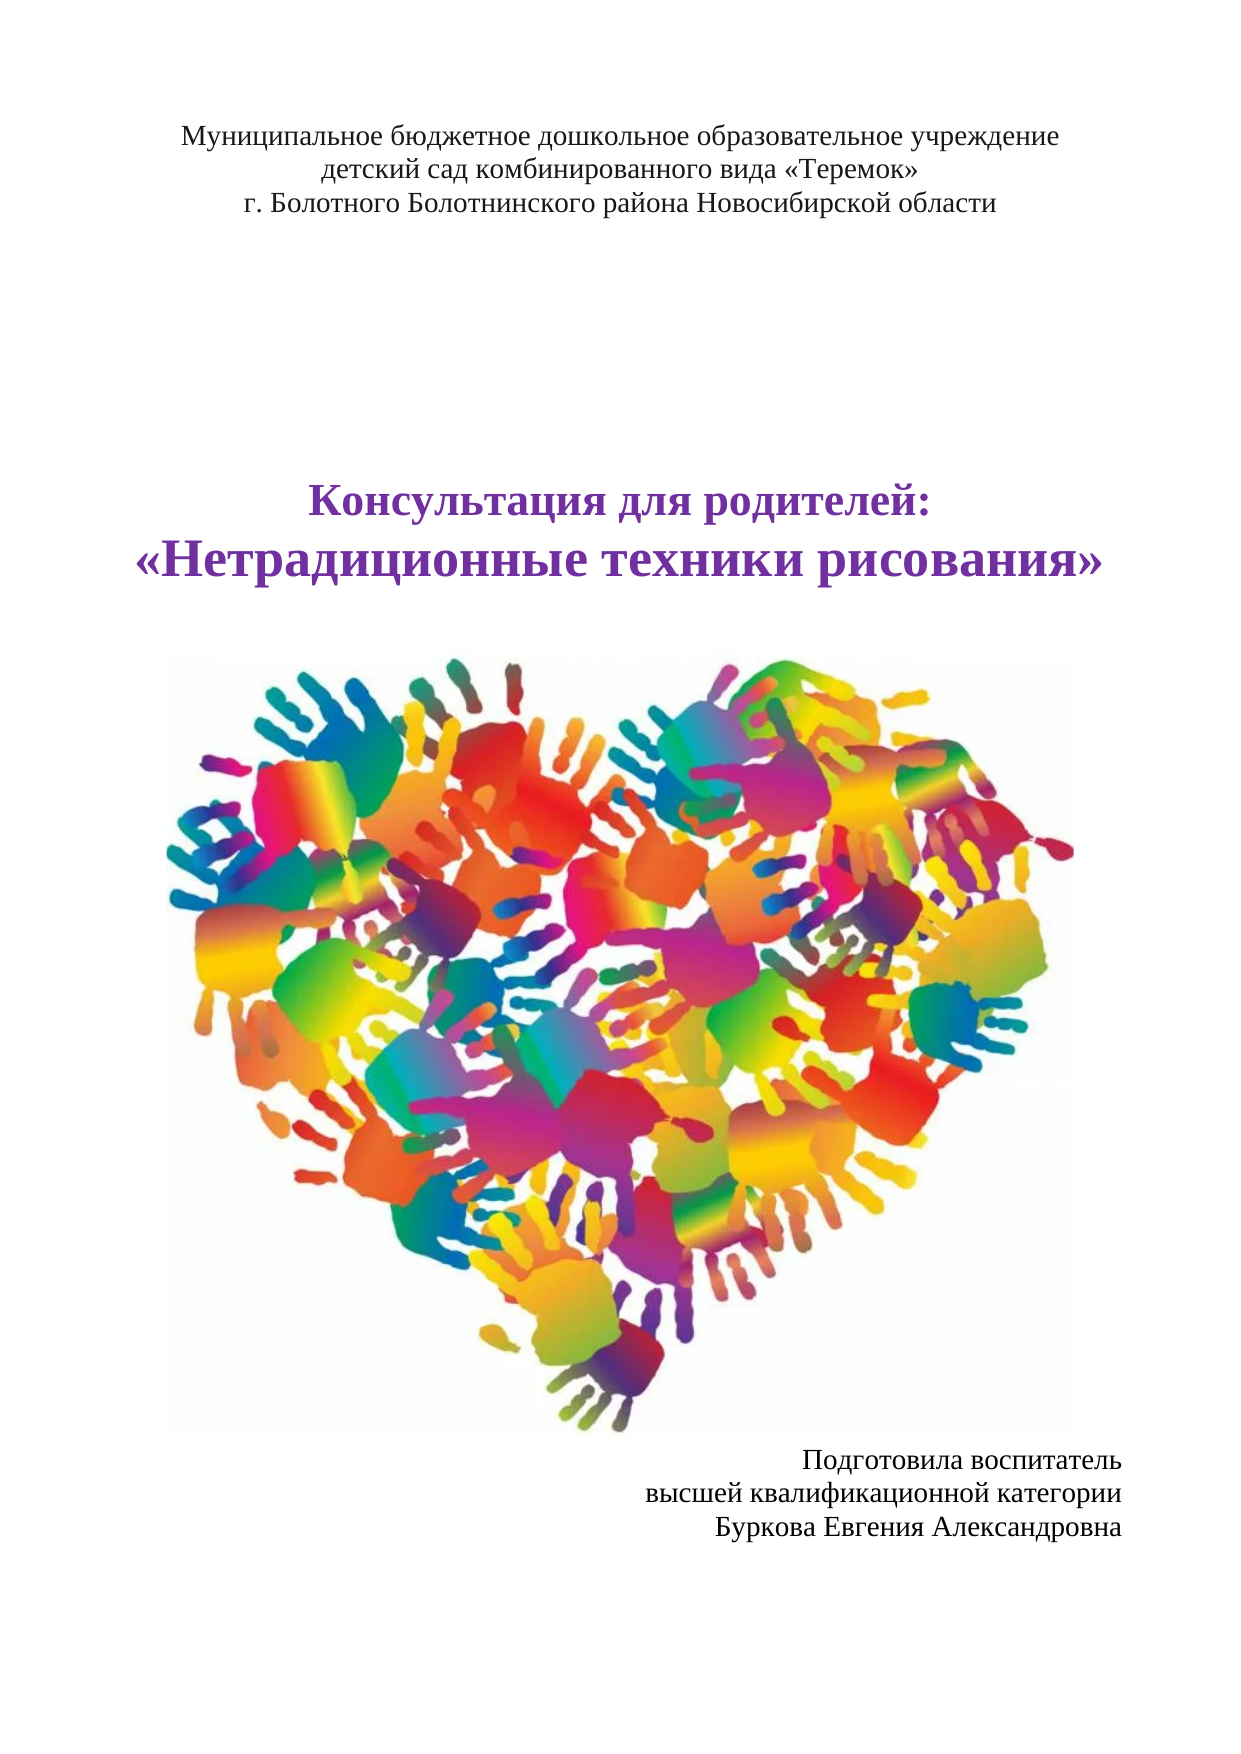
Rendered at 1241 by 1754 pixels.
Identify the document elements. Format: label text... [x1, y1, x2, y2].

text высшей квалификационной категории [118, 1476, 1122, 1509]
text г. Болотного Болотнинского района Новосибирской области [118, 185, 1122, 219]
text Консультация для родителей: [118, 473, 1122, 525]
text «Нетрадиционные техники рисования» [118, 525, 1122, 588]
text Подготовила воспитатель [118, 1442, 1122, 1476]
text Буркова Евгения Александровна [118, 1509, 1122, 1543]
text детский сад комбинированного вида «Теремок» [118, 152, 1122, 185]
picture [166, 650, 1074, 1442]
text Муниципальное бюджетное дошкольное образовательное учреждение [118, 118, 1122, 152]
